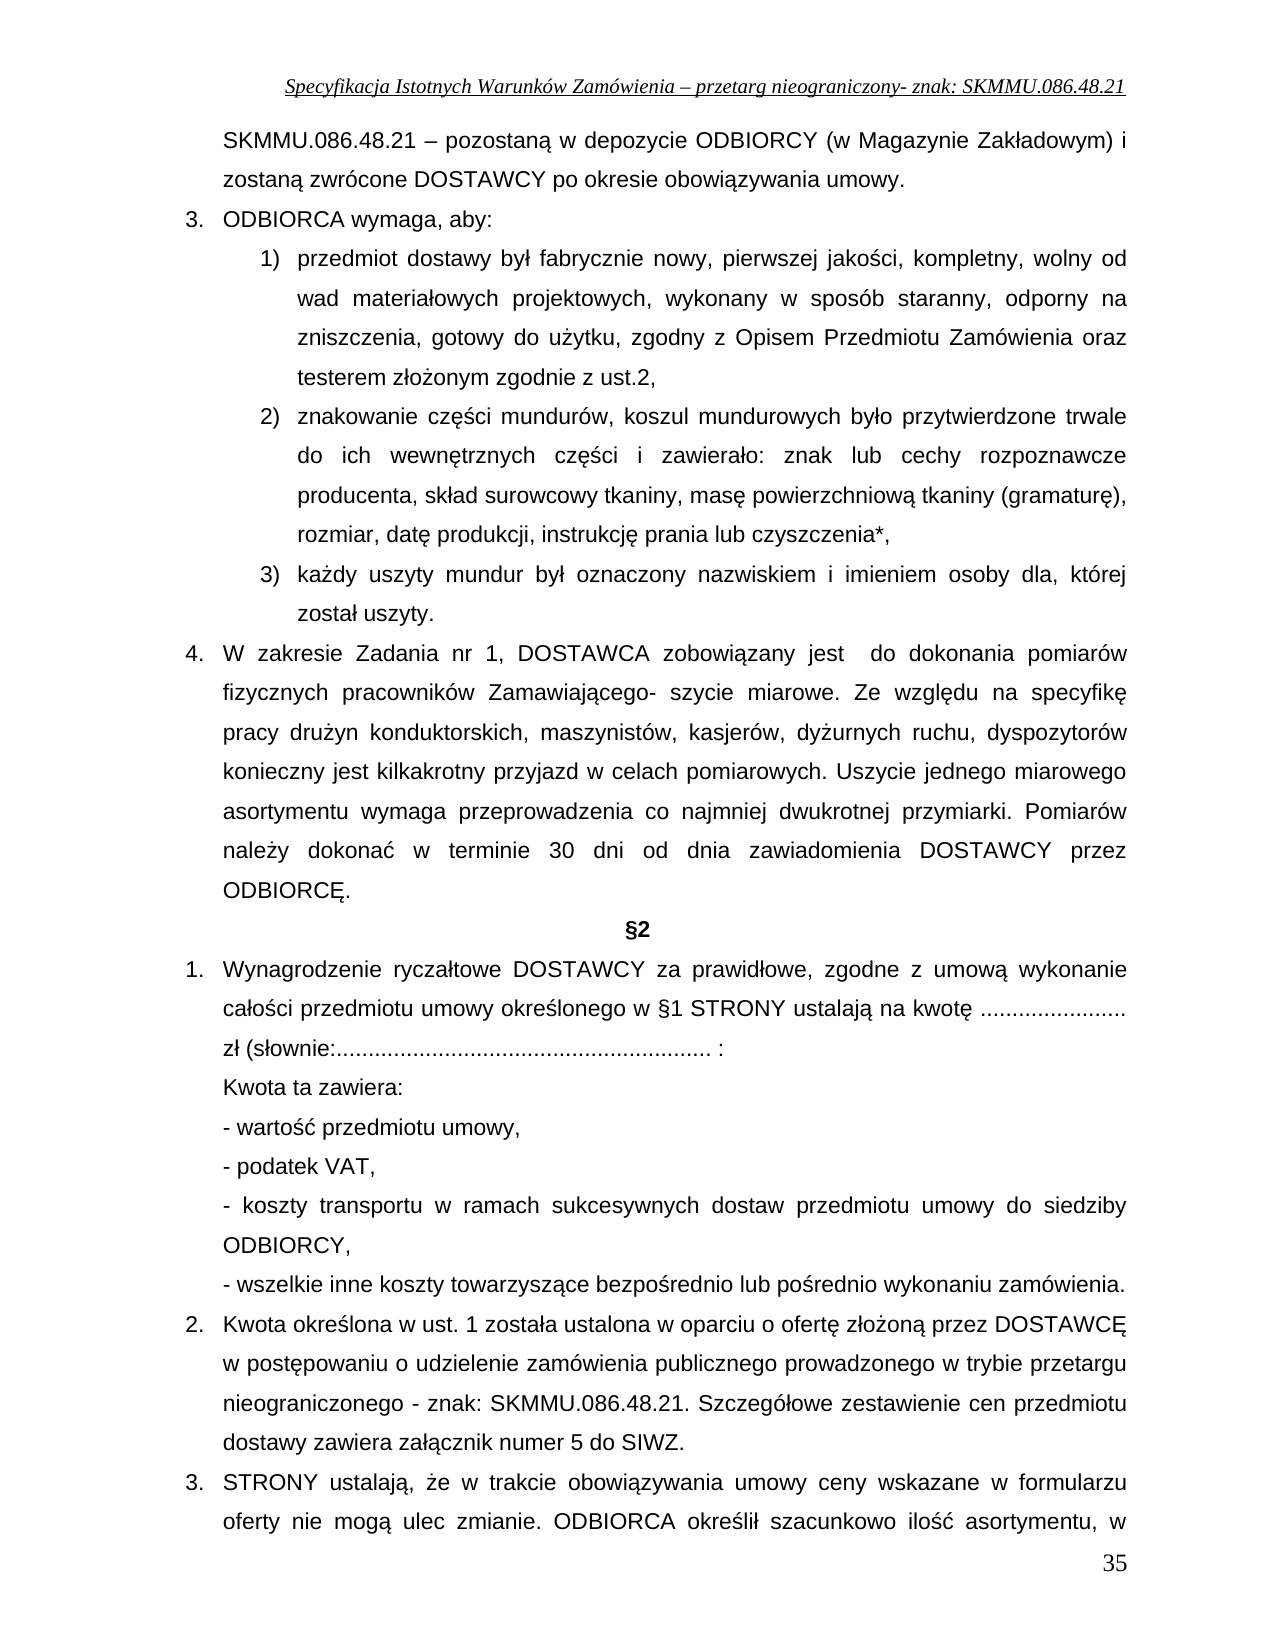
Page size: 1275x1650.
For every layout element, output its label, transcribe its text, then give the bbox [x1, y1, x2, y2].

list Kwota określona w ust. 1 została ustalona w oparciu o ofertę złożoną przez DOSTAWCĘ w postępowaniu o udzielenie zamówienia publicznego prowadzonego w trybie przetargu nieograniczonego - znak: SKMMU.086.48.21. Szczegółowe zestawienie cen przedmiotu dostawy zawiera załącznik numer 5 do SIWZ. [185, 1311, 1127, 1456]
list Wynagrodzenie ryczałtowe DOSTAWCY za prawidłowe, zgodne z umową wykonanie całości przedmiotu umowy określonego w §1 STRONY ustalają na kwotę ....................... zł (słownie:........................................................... : [185, 956, 1127, 1061]
list W zakresie Zadania nr 1, DOSTAWCA zobowiązany jest do dokonania pomiarów fizycznych pracowników Zamawiającego- szycie miarowe. Ze względu na specyfikę pracy drużyn konduktorskich, maszynistów, kasjerów, dyżurnych ruchu, dyspozytorów konieczny jest kilkakrotny przyjazd w celach pomiarowych. Uszycie jednego miarowego asortymentu wymaga przeprowadzenia co najmniej dwukrotnej przymiarki. Pomiarów należy dokonać w terminie 30 dni od dnia zawiadomienia DOSTAWCY przez ODBIORCĘ. [185, 640, 1127, 903]
text - koszty transportu w ramach sukcesywnych dostaw przedmiotu umowy do siedziby ODBIORCY, [223, 1192, 1127, 1258]
text Kwota ta zawiera: [223, 1074, 1127, 1100]
text - podatek VAT, [223, 1153, 1127, 1179]
list każdy uszyty mundur był oznaczony nazwiskiem i imieniem osoby dla, której został uszyty. [260, 561, 1127, 627]
text - wszelkie inne koszty towarzyszące bezpośrednio lub pośrednio wykonaniu zamówienia. [223, 1271, 1127, 1298]
list przedmiot dostawy był fabrycznie nowy, pierwszej jakości, kompletny, wolny od wad materiałowych projektowych, wykonany w sposób staranny, odporny na zniszczenia, gotowy do użytku, zgodny z Opisem Przedmiotu Zamówienia oraz testerem złożonym zgodnie z ust.2, [260, 245, 1127, 390]
text §2 [148, 916, 1127, 942]
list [185, 127, 1127, 192]
list znakowanie części mundurów, koszul mundurowych było przytwierdzone trwale do ich wewnętrznych części i zawierało: znak lub cechy rozpoznawcze producenta, skład surowcowy tkaniny, masę powierzchniową tkaniny (gramaturę), rozmiar, datę produkcji, instrukcję prania lub czyszczenia*, [260, 403, 1127, 548]
text - wartość przedmiotu umowy, [223, 1113, 1127, 1140]
list ODBIORCA wymaga, aby: [185, 206, 1127, 232]
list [185, 1469, 1127, 1535]
